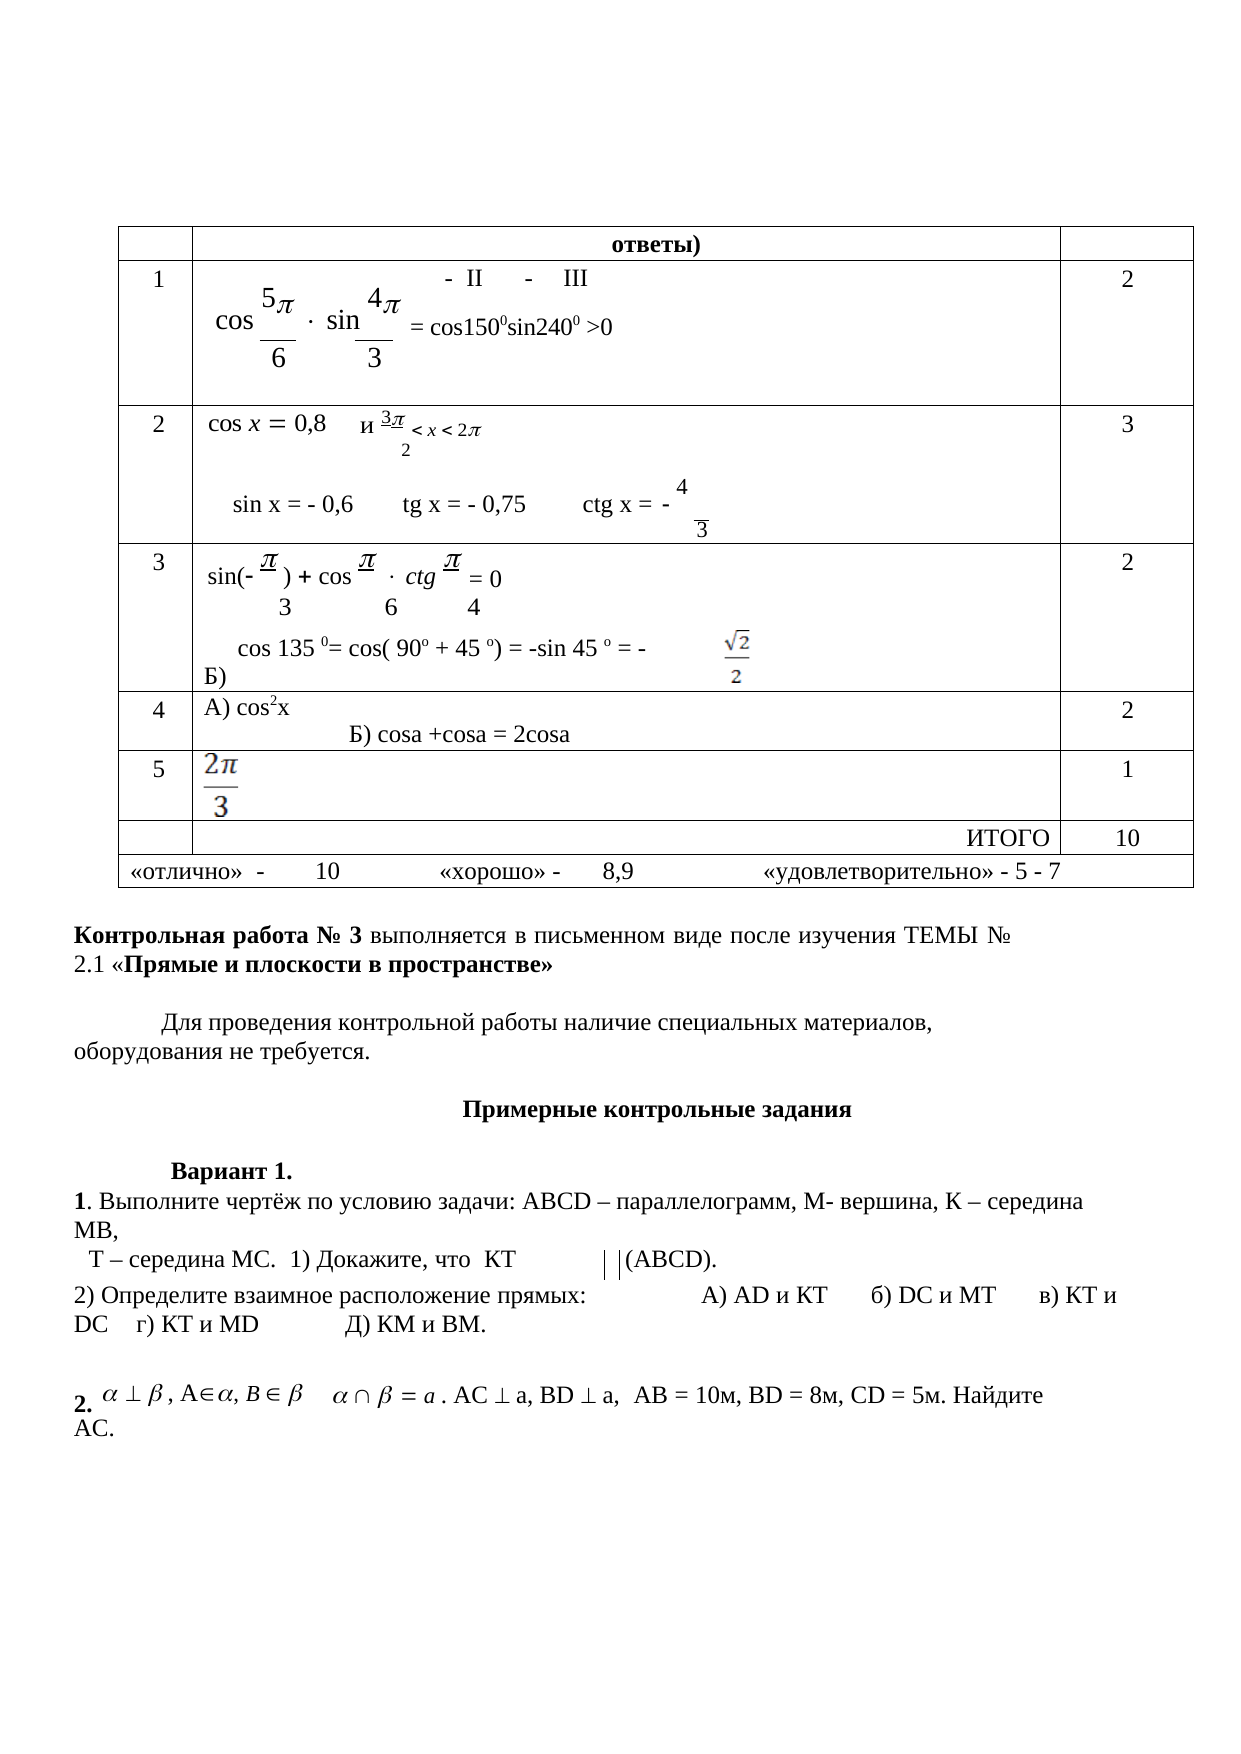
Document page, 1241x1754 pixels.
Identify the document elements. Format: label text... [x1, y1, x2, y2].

text 2.    , А, B   [74, 1371, 315, 1409]
table_cell 2 [1061, 261, 1193, 405]
table_cell 1 [119, 261, 192, 405]
table_cell 3 [1061, 406, 1193, 543]
table_cell 1 [1061, 751, 1193, 820]
table_header [119, 227, 192, 260]
text     a . АС  а, ВD  а, АВ = 10м, ВD = 8м, СD = 5м. Найдите [331, 1381, 1207, 1409]
table_cell [119, 821, 192, 853]
table_cell 5 [119, 751, 192, 820]
table_header ответы) [193, 227, 1060, 260]
text Для проведения контрольной работы наличие специальных материалов, оборудования не требуется. [74, 1007, 1063, 1065]
table_cell 2 [119, 406, 192, 543]
table_cell - II - III cos 5  sin 4 = cos1500sin2400 >0 6 3 [193, 261, 1060, 405]
table_cell 2 [1061, 692, 1193, 749]
table_cell ИТОГО [193, 821, 1060, 853]
subtitle Примерные контрольные задания [107, 1094, 1207, 1123]
text Т – середина МС. 1) Докажите, что КТ (АВСD). [88, 1244, 1207, 1273]
table_cell А) cos2x Б) cosa +cosa = 2cosa [193, 692, 1060, 749]
text Вариант 1. [171, 1153, 1207, 1186]
table_cell [193, 751, 1060, 820]
table_cell «отлично» - 10 «хорошо» - 8,9 «удовлетворительно» - 5 - 7 [119, 855, 1193, 887]
table_header [1061, 227, 1193, 260]
table_cell 10 [1061, 821, 1193, 853]
picture [203, 753, 239, 817]
text АС. [74, 1409, 315, 1443]
subtitle 2.1 «Прямые и плоскости в пространстве» [74, 949, 1207, 977]
table_cell 2 [1061, 544, 1193, 691]
text Контрольная работа № 3 выполняется в письменном виде после изучения ТЕМЫ № [74, 920, 1207, 949]
table_cell sin(  )  cos   ctg  = 0 3 6 4 cos 135 0= cos( 90o + 45 o) = -sin 45 o = - Б) [193, 544, 1060, 691]
table_cell 4 [119, 692, 192, 749]
table_cell 3 [119, 544, 192, 691]
text 1. Выполните чертёж по условию задачи: АВСD – параллелограмм, М- вершина, К – середина МВ, [74, 1186, 1134, 1244]
table_cell cos x  0,8 и 3  x  2 2 sin x = - 0,6 tg x = - 0,75 ctg x =  4 3 [193, 406, 1060, 543]
text 2) Определите взаимное расположение прямых: А) АD и КТ б) DС и МТ в) КТ и DС г) КТ и МD Д) КМ и ВМ. [74, 1281, 1130, 1338]
